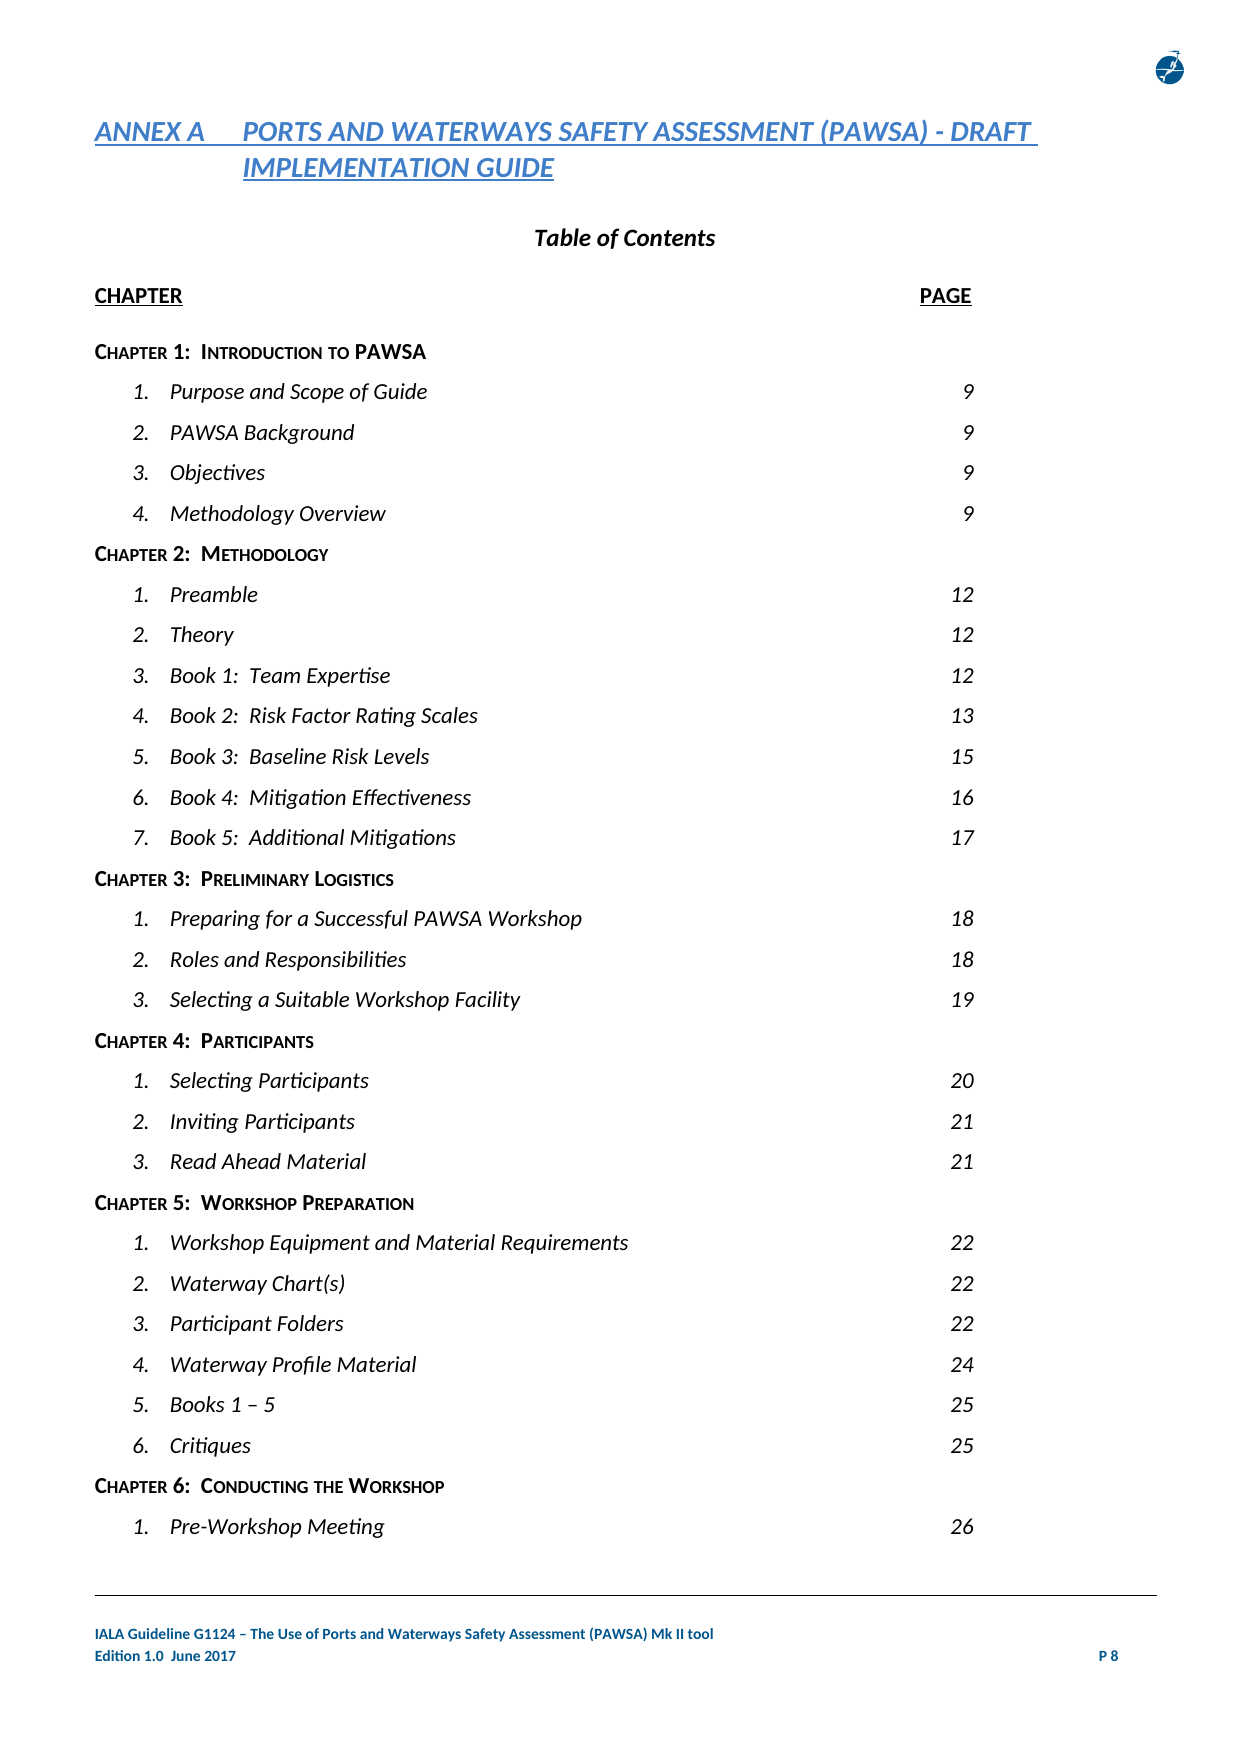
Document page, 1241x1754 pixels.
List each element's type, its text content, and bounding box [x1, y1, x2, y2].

list Pre-Workshop Meeting 26 [132, 1512, 1157, 1540]
list Waterway Chart(s) 22 [132, 1269, 1157, 1297]
list PAWSA Background 9 [132, 418, 1157, 446]
list Methodology Overview 9 [132, 499, 1157, 527]
list Book 2: Risk Factor Rating Scales 13 [132, 702, 1157, 729]
text Chapter 3: Preliminary Logistics [94, 864, 1157, 892]
list Read Ahead Material 21 [132, 1147, 1157, 1175]
list Objectives 9 [132, 458, 1157, 486]
list Participant Folders 22 [132, 1309, 1157, 1337]
list Book 3: Baseline Risk Levels 15 [132, 742, 1157, 770]
text Chapter 4: Participants [94, 1026, 1157, 1054]
text Chapter 6: Conducting the Workshop [94, 1471, 1157, 1499]
list Book 5: Additional Mitigations 17 [132, 823, 1157, 851]
list Roles and Responsibilities 18 [132, 945, 1157, 973]
list Waterway Profile Material 24 [132, 1350, 1157, 1378]
text PORTS AND WATERWAYS SAFETY ASSESSMENT (PAWSA) - DRAFT IMPLEMENTATION GUIDE [94, 113, 1157, 185]
list Critiques 25 [132, 1431, 1157, 1459]
text Chapter 1: Introduction to PAWSA [94, 337, 1157, 365]
list Inviting Participants 21 [132, 1107, 1157, 1135]
list Selecting a Suitable Workshop Facility 19 [132, 985, 1157, 1013]
text Chapter 5: Workshop Preparation [94, 1188, 1157, 1216]
list Book 1: Team Expertise 12 [132, 661, 1157, 689]
list Books 1 – 5 25 [132, 1390, 1157, 1418]
list Selecting Participants 20 [132, 1066, 1157, 1094]
list Theory 12 [132, 621, 1157, 648]
list Preamble 12 [132, 580, 1157, 608]
list Preparing for a Successful PAWSA Workshop 18 [132, 904, 1157, 932]
list Book 4: Mitigation Effectiveness 16 [132, 783, 1157, 811]
picture [1124, 0, 1241, 119]
title Table of Contents [94, 222, 1157, 253]
text Chapter 2: Methodology [94, 539, 1157, 567]
text CHAPTER PAGE [94, 281, 1157, 309]
list Workshop Equipment and Material Requirements 22 [132, 1228, 1157, 1256]
list Purpose and Scope of Guide 9 [132, 377, 1157, 405]
